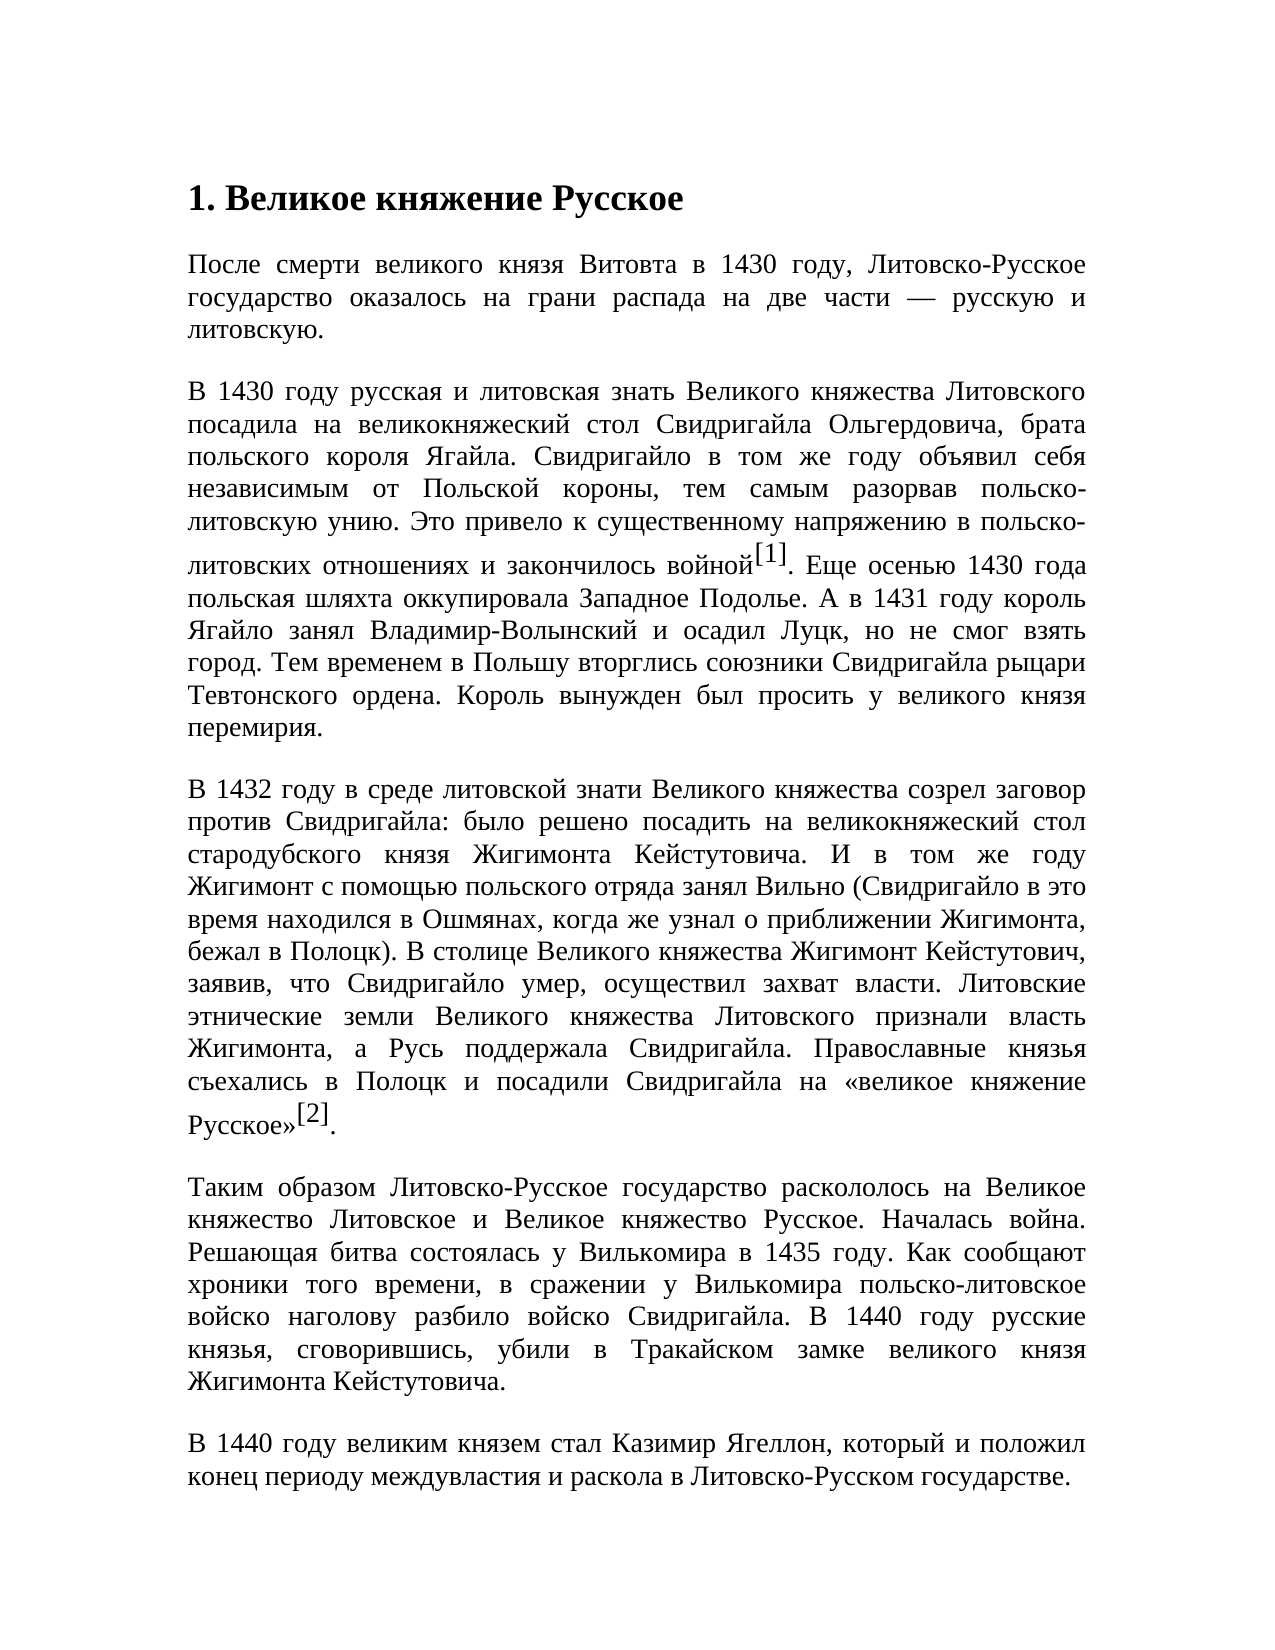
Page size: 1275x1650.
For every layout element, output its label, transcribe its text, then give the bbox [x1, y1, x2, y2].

text В 1440 году великим князем стал Казимир Ягеллон, который и положил конец периоду междувластия и раскола в Литовско-Русском государстве. [187, 1426, 1087, 1491]
text В 1430 году русская и литовская знать Великого княжества Литовского посадила на великокняжеский стол Свидригайла Ольгердовича, брата польского короля Ягайла. Свидригайло в том же году объявил себя независимым от Польской короны, тем самым разорвав польско-литовскую унию. Это привело к существенному напряжению в польско-литовских отношениях и закончилось войной[1]. Еще осенью 1430 года польская шляхта оккупировала Западное Подолье. А в 1431 году король Ягайло занял Владимир-Волынский и осадил Луцк, но не смог взять город. Тем временем в Польшу вторглись союзники Свидригайла рыцари Тевтонского ордена. Король вынужден был просить у великого князя перемирия. [187, 374, 1087, 743]
text В 1432 году в среде литовской знати Великого княжества созрел заговор против Свидригайла: было решено посадить на великокняжеский стол стародубского князя Жигимонта Кейстутовича. И в том же году Жигимонт с помощью польского отряда занял Вильно (Свидригайло в это время находился в Ошмянах, когда же узнал о приближении Жигимонта, бежал в Полоцк). В столице Великого княжества Жигимонт Кейстутович, заявив, что Свидригайло умер, осуществил захват власти. Литовские этнические земли Великого княжества Литовского признали власть Жигимонта, а Русь поддержала Свидригайла. Православные князья съехались в Полоцк и посадили Свидригайла на «великое княжение Русское»[2]. [187, 772, 1087, 1140]
list 1. Великое княжение Русское [187, 175, 1087, 218]
text После смерти великого князя Витовта в 1430 году, Литовско-Русское государство оказалось на грани распада на две части — русскую и литовскую. [187, 248, 1087, 345]
text Таким образом Литовско-Русское государство раскололось на Великое княжество Литовское и Великое княжество Русское. Началась война. Решающая битва состоялась у Вилькомира в 1435 году. Как сообщают хроники того времени, в сражении у Вилькомира польско-литовское войско наголову разбило войско Свидригайла. В 1440 году русские князья, сговорившись, убили в Тракайском замке великого князя Жигимонта Кейстутовича. [187, 1170, 1087, 1397]
